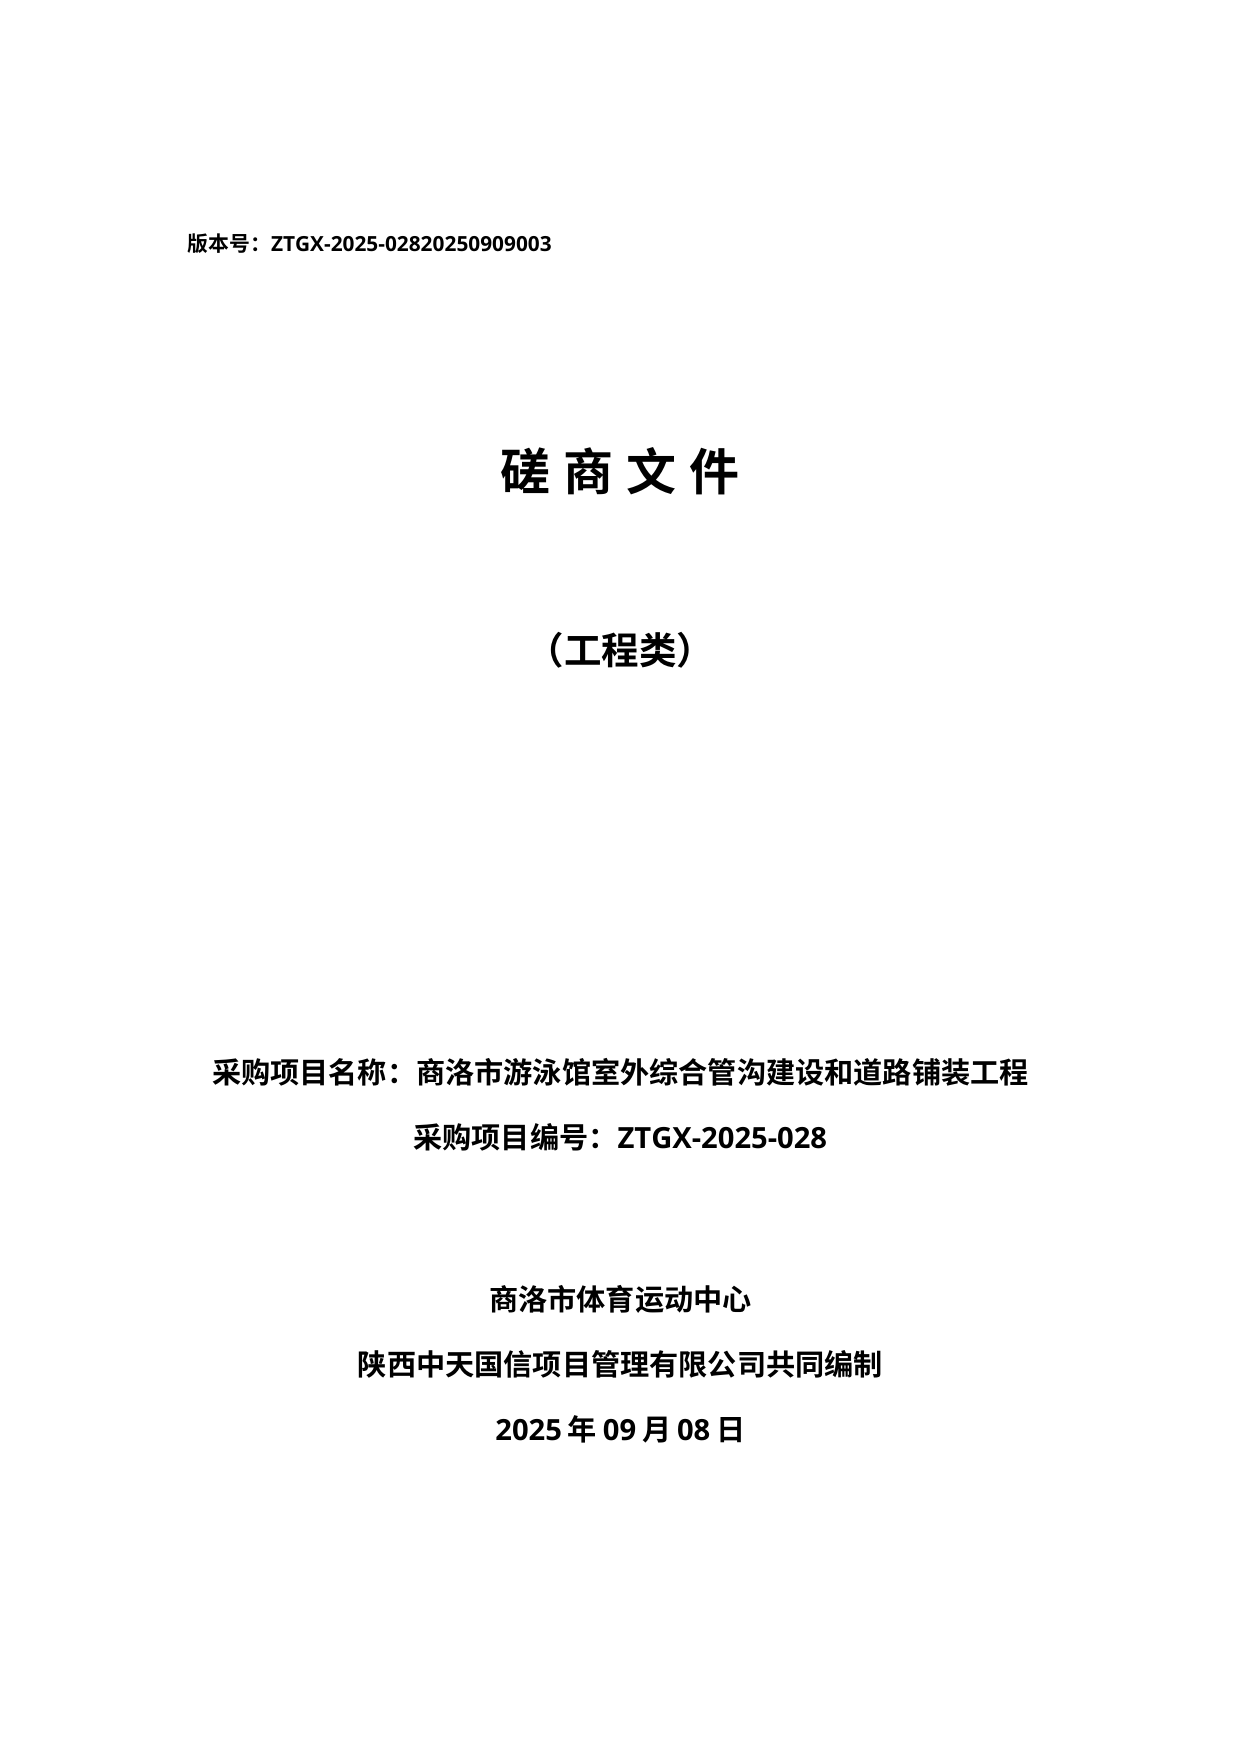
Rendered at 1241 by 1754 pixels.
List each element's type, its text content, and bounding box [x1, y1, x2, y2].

text 陕西中天国信项目管理有限公司共同编制 [187, 1332, 1053, 1397]
text 磋 商 文 件 [187, 422, 1053, 617]
text 2025年09月08日 [187, 1397, 1053, 1462]
text 采购项目编号：ZTGX-2025-028 [187, 1104, 1053, 1267]
text 商洛市体育运动中心 [187, 1267, 1053, 1332]
text 版本号：ZTGX-2025-02820250909003 [187, 227, 1053, 422]
text （工程类） [187, 617, 1053, 1039]
text 采购项目名称：商洛市游泳馆室外综合管沟建设和道路铺装工程 [187, 1039, 1053, 1104]
